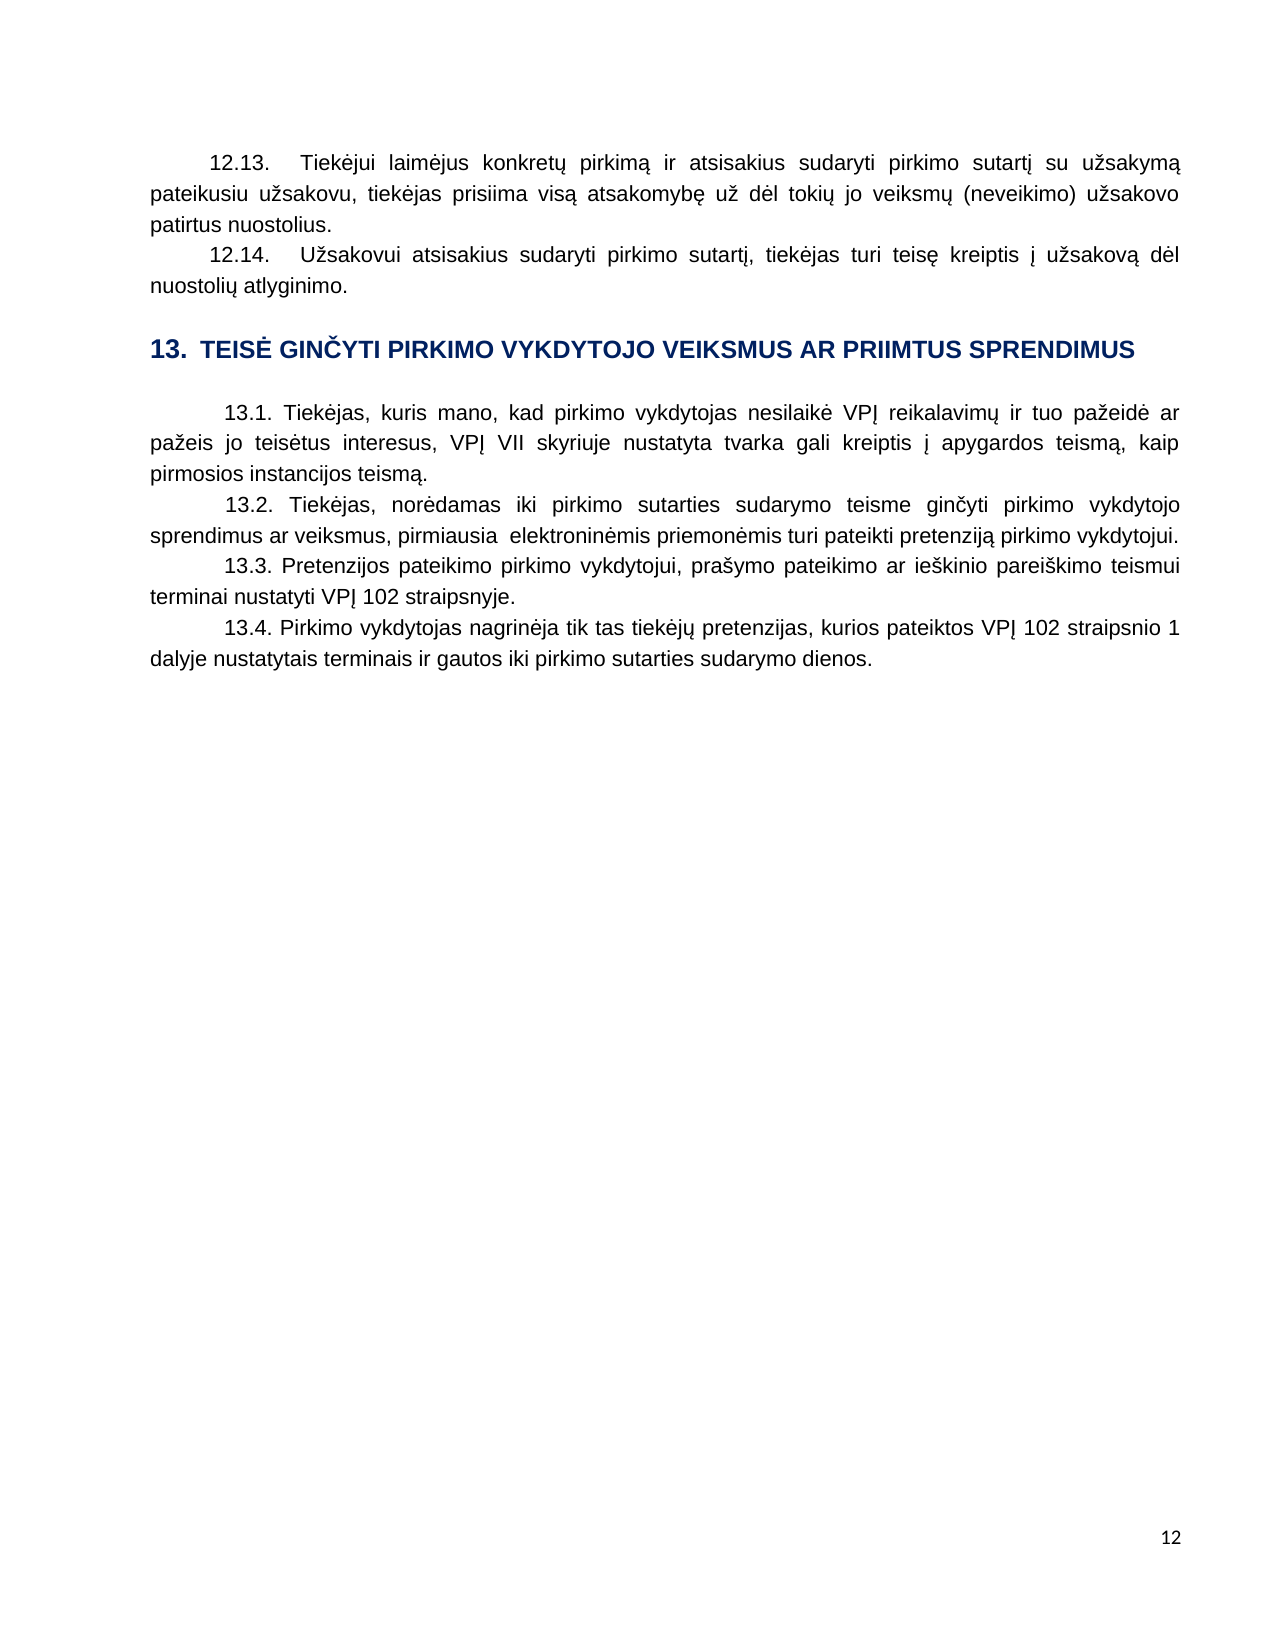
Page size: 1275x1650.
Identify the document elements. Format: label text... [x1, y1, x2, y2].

list 13.2. Tiekėjas, norėdamas iki pirkimo sutarties sudarymo teisme ginčyti pirkimo vykdytojo sprendimus ar veiksmus, pirmiausia elektroninėmis priemonėmis turi pateikti pretenziją pirkimo vykdytojui. [150, 492, 1181, 548]
subtitle TEISĖ GINČYTI PIRKIMO VYKDYTOJO VEIKSMUS AR PRIIMTUS SPRENDIMUS [150, 333, 1181, 364]
text 13.3. Pretenzijos pateikimo pirkimo vykdytojui, prašymo pateikimo ar ieškinio pareiškimo teismui terminai nustatyti VPĮ 102 straipsnyje. [150, 553, 1181, 609]
text 13.4. Pirkimo vykdytojas nagrinėja tik tas tiekėjų pretenzijas, kurios pateiktos VPĮ 102 straipsnio 1 dalyje nustatytais terminais ir gautos iki pirkimo sutarties sudarymo dienos. [150, 615, 1181, 671]
text 13.1. Tiekėjas, kuris mano, kad pirkimo vykdytojas nesilaikė VPĮ reikalavimų ir tuo pažeidė ar pažeis jo teisėtus interesus, VPĮ VII skyriuje nustatyta tvarka gali kreiptis į apygardos teismą, kaip pirmosios instancijos teismą. [150, 399, 1181, 486]
list Užsakovui atsisakius sudaryti pirkimo sutartį, tiekėjas turi teisę kreiptis į užsakovą dėl nuostolių atlyginimo. [150, 242, 1181, 298]
list Tiekėjui laimėjus konkretų pirkimą ir atsisakius sudaryti pirkimo sutartį su užsakymą pateikusiu užsakovu, tiekėjas prisiima visą atsakomybę už dėl tokių jo veiksmų (neveikimo) užsakovo patirtus nuostolius. [150, 150, 1181, 237]
